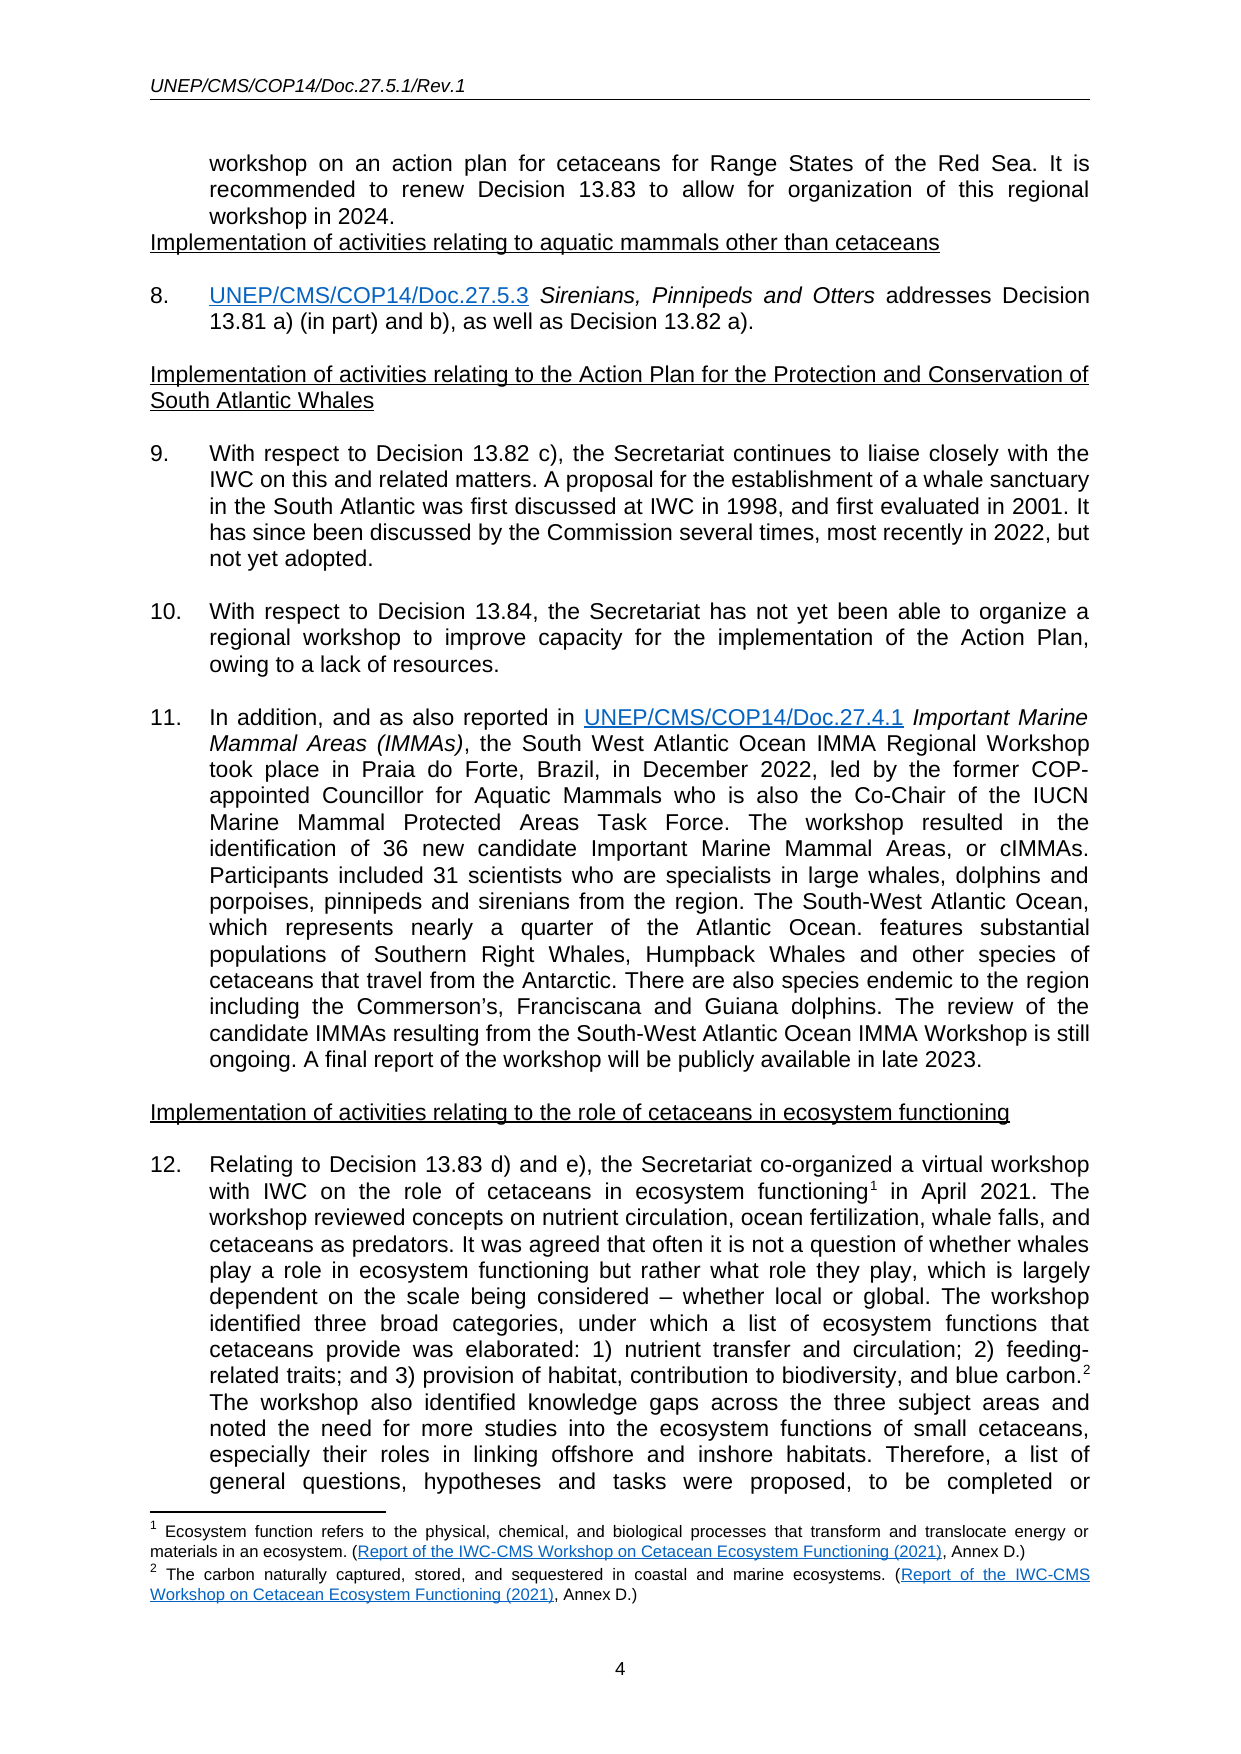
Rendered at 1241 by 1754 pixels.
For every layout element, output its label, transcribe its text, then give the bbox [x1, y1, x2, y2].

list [150, 1151, 1090, 1494]
text Implementation of activities relating to the role of cetaceans in ecosystem functioning [150, 1099, 1090, 1125]
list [150, 150, 1090, 229]
list With respect to Decision 13.84, the Secretariat has not yet been able to organize a regional workshop to improve capacity for the implementation of the Action Plan, owing to a lack of resources. [150, 598, 1090, 677]
text Implementation of activities relating to aquatic mammals other than cetaceans [150, 229, 1090, 255]
text Implementation of activities relating to the Action Plan for the Protection and Conservation of South Atlantic Whales [150, 361, 1090, 413]
list UNEP/CMS/COP14/Doc.27.5.3 Sirenians, Pinnipeds and Otters addresses Decision 13.81 a) (in part) and b), as well as Decision 13.82 a). [150, 282, 1090, 334]
list With respect to Decision 13.82 c), the Secretariat continues to liaise closely with the IWC on this and related matters. A proposal for the establishment of a whale sanctuary in the South Atlantic was first discussed at IWC in 1998, and first evaluated in 2001. It has since been discussed by the Commission several times, most recently in 2022, but not yet adopted. [150, 440, 1090, 572]
list In addition, and as also reported in UNEP/CMS/COP14/Doc.27.4.1 Important Marine Mammal Areas (IMMAs), the South West Atlantic Ocean IMMA Regional Workshop took place in Praia do Forte, Brazil, in December 2022, led by the former COP-appointed Councillor for Aquatic Mammals who is also the Co-Chair of the IUCN Marine Mammal Protected Areas Task Force. The workshop resulted in the identification of 36 new candidate Important Marine Mammal Areas, or cIMMAs. Participants included 31 scientists who are specialists in large whales, dolphins and porpoises, pinnipeds and sirenians from the region. The South-West Atlantic Ocean, which represents nearly a quarter of the Atlantic Ocean. features substantial populations of Southern Right Whales, Humpback Whales and other species of cetaceans that travel from the Antarctic. There are also species endemic to the region including the Commerson’s, Franciscana and Guiana dolphins. The review of the candidate IMMAs resulting from the South-West Atlantic Ocean IMMA Workshop is still ongoing. A final report of the workshop will be publicly available in late 2023. [150, 703, 1090, 1072]
